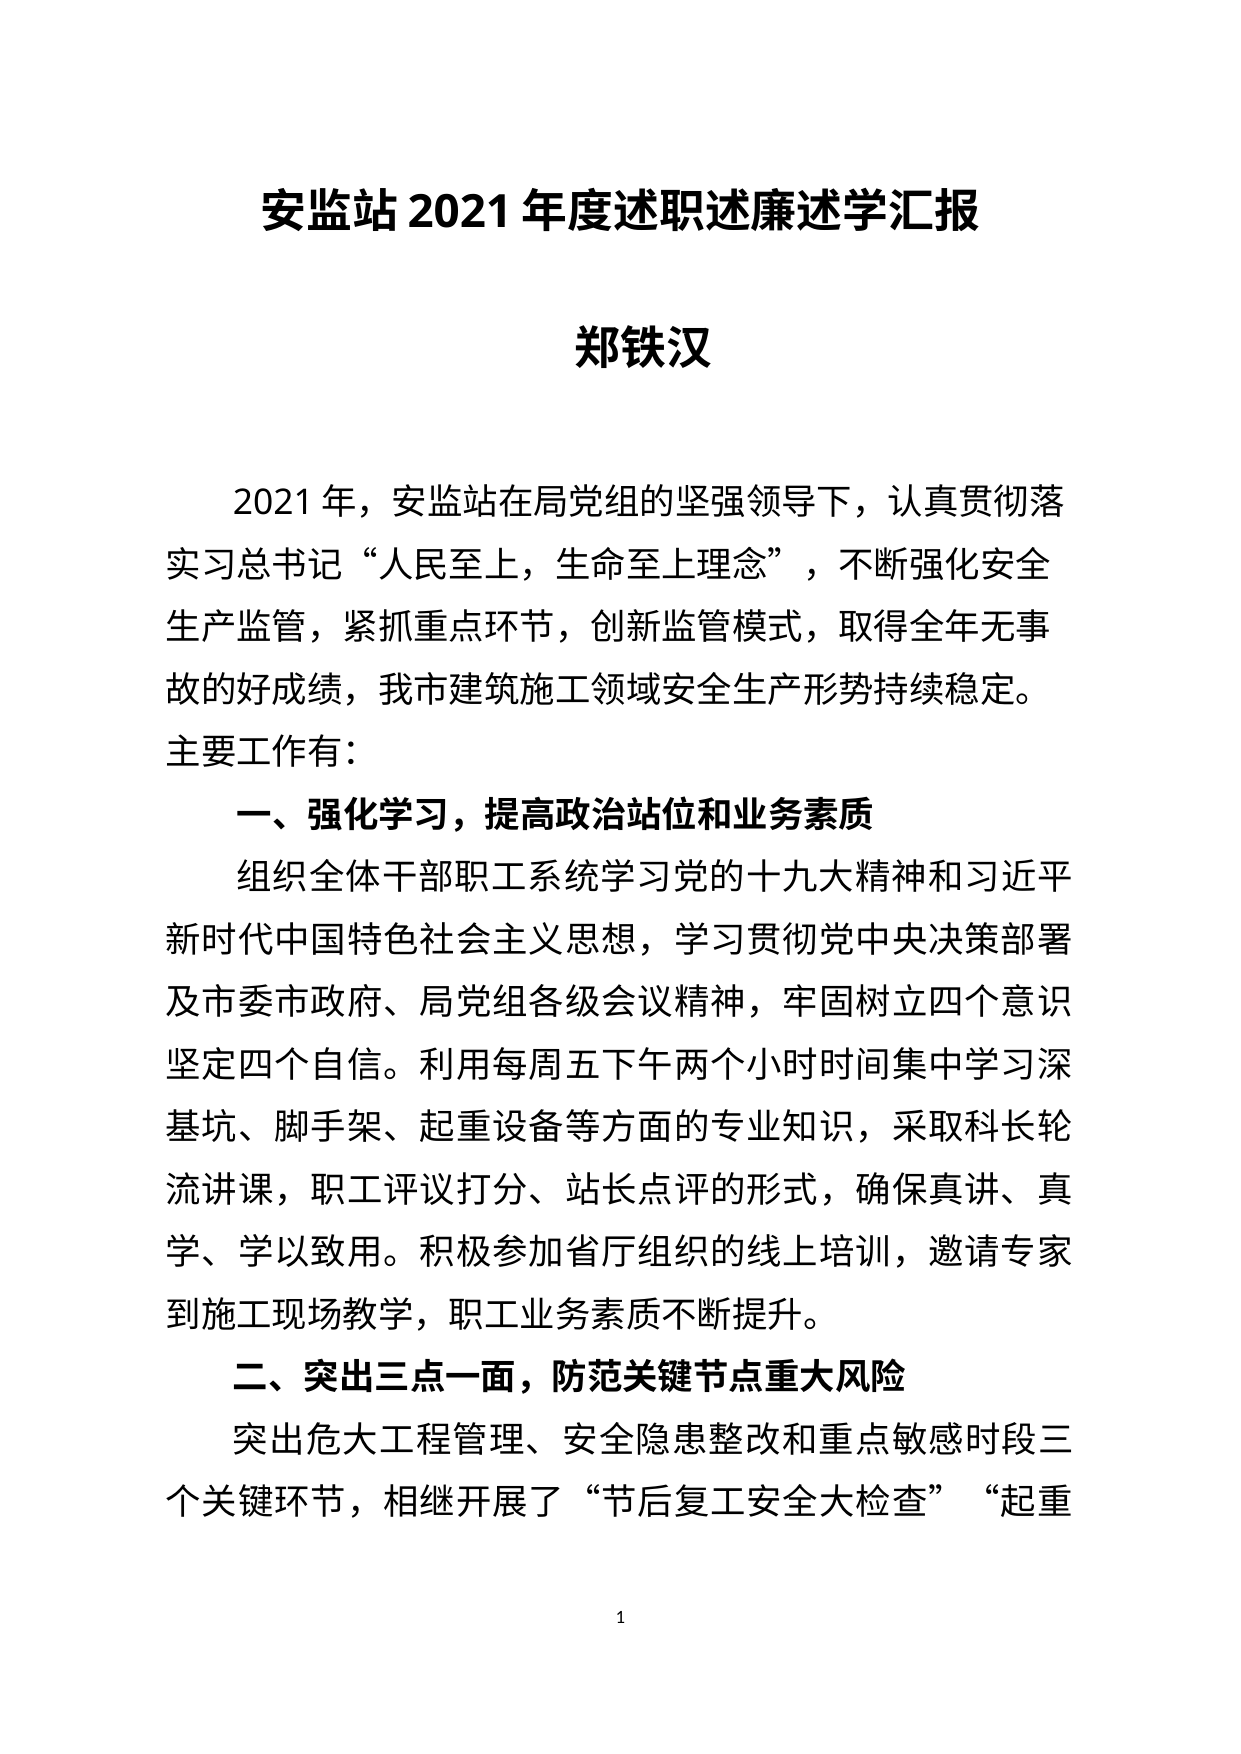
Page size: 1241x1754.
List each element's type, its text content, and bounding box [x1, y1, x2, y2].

text 郑铁汉 [165, 315, 1075, 377]
text 2021年，安监站在局党组的坚强领导下，认真贯彻落实习总书记“人民至上，生命至上理念”，不断强化安全生产监管，紧抓重点环节，创新监管模式，取得全年无事故的好成绩，我市建筑施工领域安全生产形势持续稳定。主要工作有： [165, 465, 1075, 777]
text 安监站2021年度述职述廉述学汇报 [165, 177, 1075, 240]
text 一、强化学习，提高政治站位和业务素质 [165, 777, 1075, 840]
text 组织全体干部职工系统学习党的十九大精神和习近平新时代中国特色社会主义思想，学习贯彻党中央决策部署及市委市政府、局党组各级会议精神，牢固树立四个意识，坚定四个自信。利用每周五下午两个小时时间集中学习深基坑、脚手架、起重设备等方面的专业知识，采取科长轮流讲课，职工评议打分、站长点评的形式，确保真讲、真学、学以致用。积极参加省厅组织的线上培训，邀请专家到施工现场教学，职工业务素质不断提升。 [165, 840, 1075, 1340]
text 二、突出三点一面，防范关键节点重大风险 [165, 1340, 1075, 1402]
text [165, 1402, 1075, 1527]
